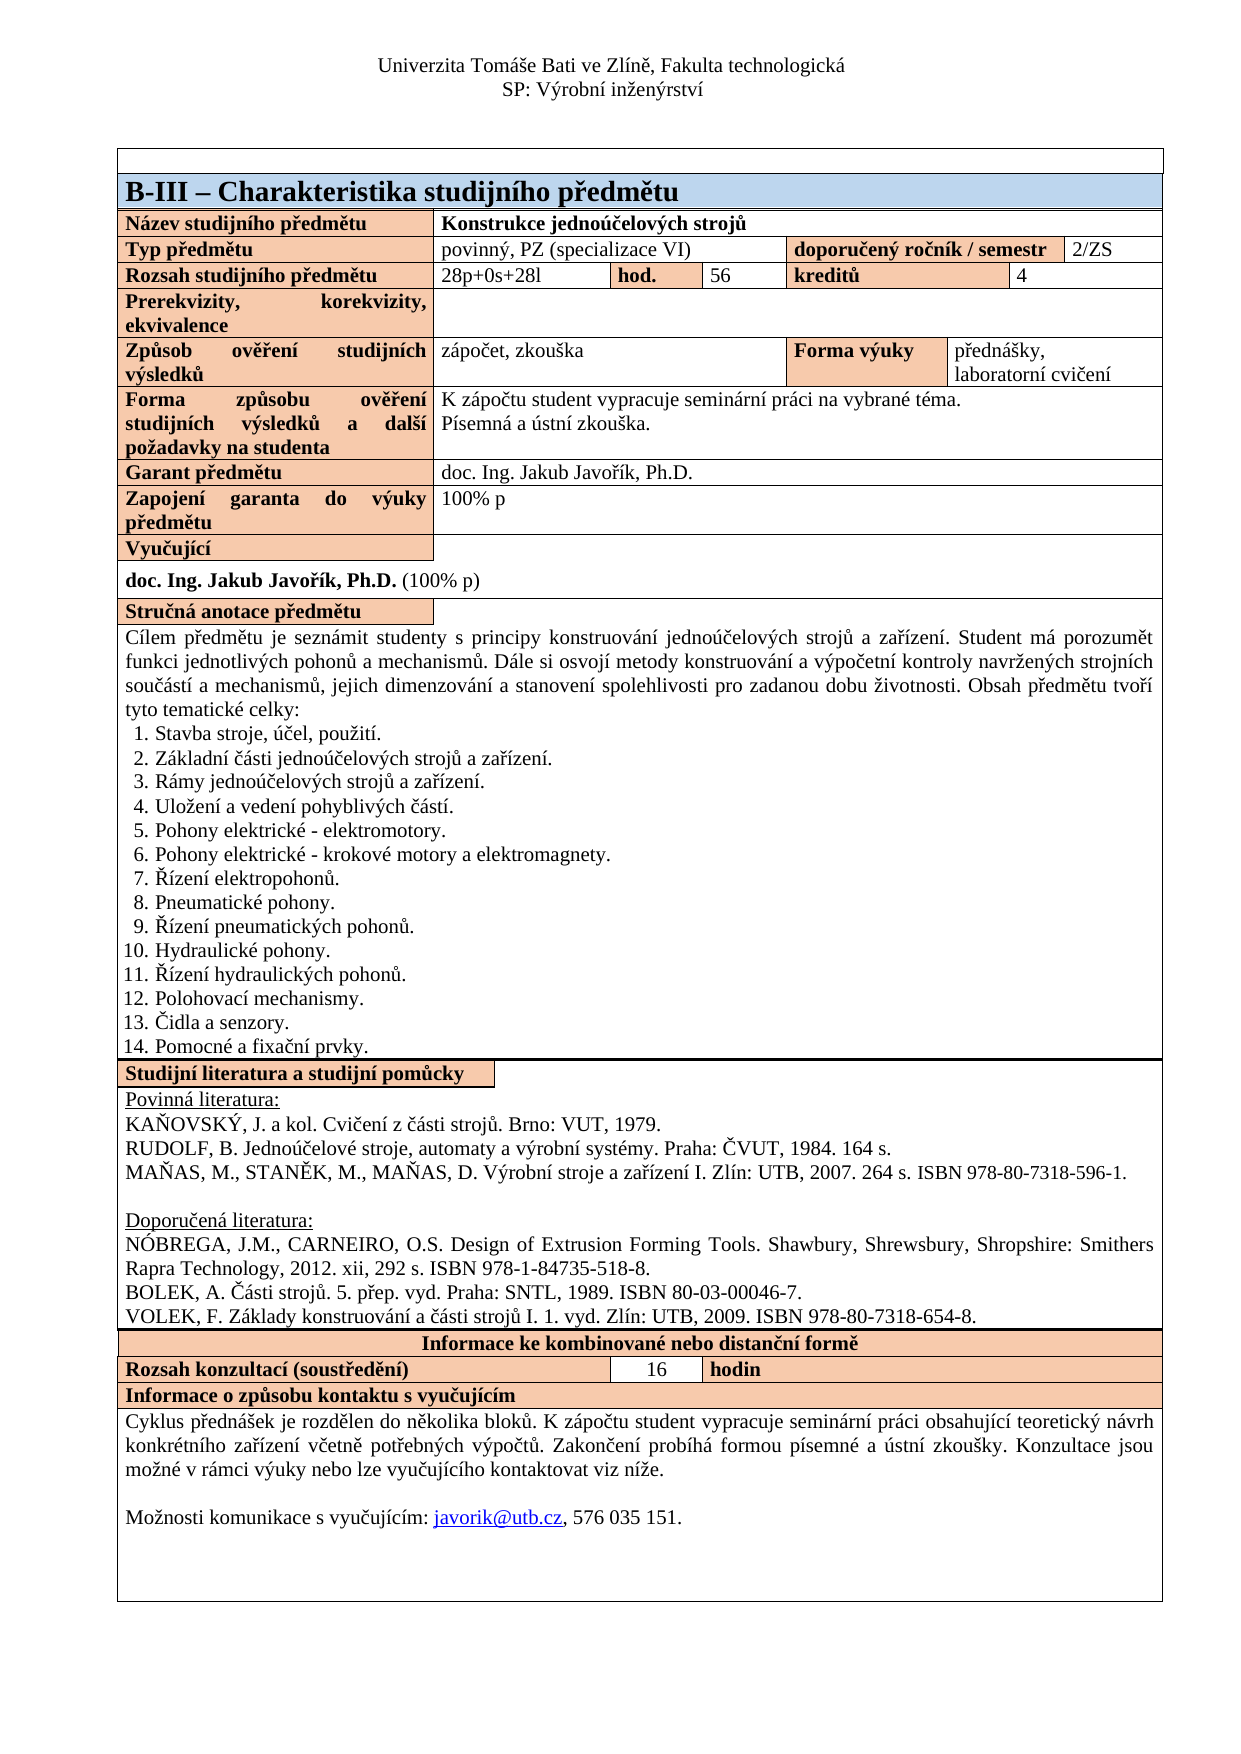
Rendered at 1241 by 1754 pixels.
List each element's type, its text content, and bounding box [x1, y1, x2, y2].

table_cell Typ předmětu [118, 237, 433, 262]
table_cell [118, 149, 1163, 173]
table_cell Prerekvizity, korekvizity, ekvivalence [118, 289, 433, 337]
table_cell [495, 1061, 1162, 1086]
table_cell Informace o způsobu kontaktu s vyučujícím [118, 1383, 1162, 1408]
table_cell B-III – Charakteristika studijního předmětu [118, 174, 1162, 207]
table_cell hod. [611, 263, 702, 288]
table_cell Zapojení garanta do výuky předmětu [118, 486, 433, 534]
table_cell Studijní literatura a studijní pomůcky [118, 1061, 494, 1086]
table_cell Cílem předmětu je seznámit studenty s principy konstruování jednoúčelových strojů a zařízení. Student má porozumět funkci jednotlivých pohonů a mechanismů. Dále si osvojí metody konstruování a výpočetní kontroly navržených strojních součástí a mechanismů, jejich dimenzování a stanovení spolehlivosti pro zadanou dobu životnosti. Obsah předmětu tvoří tyto tematické celky: Stavba stroje, účel, použití. Základní části jednoúčelových strojů a zařízení. Rámy jednoúčelových strojů a zařízení. Uložení a vedení pohyblivých částí. Pohony elektrické - elektromotory. Pohony elektrické - krokové motory a elektromagnety. Řízení elektropohonů. Pneumatické pohony. Řízení pneumatických pohonů. Hydraulické pohony. Řízení hydraulických pohonů. Polohovací mechanismy. Čidla a senzory. Pomocné a fixační prvky. [118, 624, 1162, 1058]
table_cell 2/ZS [1065, 237, 1162, 262]
table_cell zápočet, zkouška [434, 338, 786, 386]
table_cell Konstrukce jednoúčelových strojů [434, 211, 1162, 236]
table_cell doc. Ing. Jakub Javořík, Ph.D. (100% p) [118, 560, 1162, 598]
table_cell Rozsah konzultací (soustředění) [118, 1357, 610, 1382]
table_cell Název studijního předmětu [118, 211, 433, 236]
table_cell doporučený ročník / semestr [787, 237, 1064, 262]
table_cell doc. Ing. Jakub Javořík, Ph.D. [434, 460, 1162, 485]
table_cell [434, 599, 1162, 624]
table_cell K zápočtu student vypracuje seminární práci na vybrané téma. Písemná a ústní zkouška. [434, 387, 1162, 459]
table_cell Stručná anotace předmětu [118, 599, 433, 624]
table_cell Způsob ověření studijních výsledků [118, 338, 433, 386]
table_cell povinný, PZ (specializace VI) [434, 237, 786, 262]
table_cell [434, 289, 1162, 337]
table_cell 100% p [434, 486, 1162, 534]
table_cell Forma způsobu ověření studijních výsledků a další požadavky na studenta [118, 387, 433, 459]
table_cell 28p+0s+28l [434, 263, 610, 288]
table_cell hodin [703, 1357, 1162, 1382]
table_cell Forma výuky [787, 338, 947, 386]
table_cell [118, 1409, 1162, 1601]
table_cell [434, 535, 1162, 560]
table_cell Informace ke kombinované nebo distanční formě [119, 1331, 1162, 1356]
table_cell Rozsah studijního předmětu [118, 263, 433, 288]
table_cell Garant předmětu [118, 460, 433, 485]
table_cell 16 [611, 1357, 702, 1382]
table_cell Vyučující [118, 535, 433, 560]
table_cell přednášky, laboratorní cvičení [948, 338, 1162, 386]
table_cell 4 [1010, 263, 1162, 288]
table_cell kreditů [787, 263, 1009, 288]
table_cell Povinná literatura: Kaňovský, J. a kol. Cvičení z části strojů. Brno: VUT, 1979. RUDOLF, B. Jednoúčelové stroje, automaty a výrobní systémy. Praha: ČVUT, 1984. 164 s. Maňas, M., STANĚK, M., MAŇAS, D. Výrobní stroje a zařízení I. Zlín: UTB, 2007. 264 s. ISBN 978-80-7318-596-1. Doporučená literatura: NÓBREGA, J.M., CARNEIRO, O.S. Design of Extrusion Forming Tools. Shawbury, Shrewsbury, Shropshire: Smithers Rapra Technology, 2012. xii, 292 s. ISBN 978-1-84735-518-8. Bolek, A. Části strojů. 5. přep. vyd. Praha: SNTL, 1989. ISBN 80-03-00046-7. Volek, F. Základy konstruování a části strojů I. 1. vyd. Zlín: UTB, 2009. ISBN 978-80-7318-654-8. [118, 1086, 1162, 1328]
table_cell 56 [703, 263, 786, 288]
